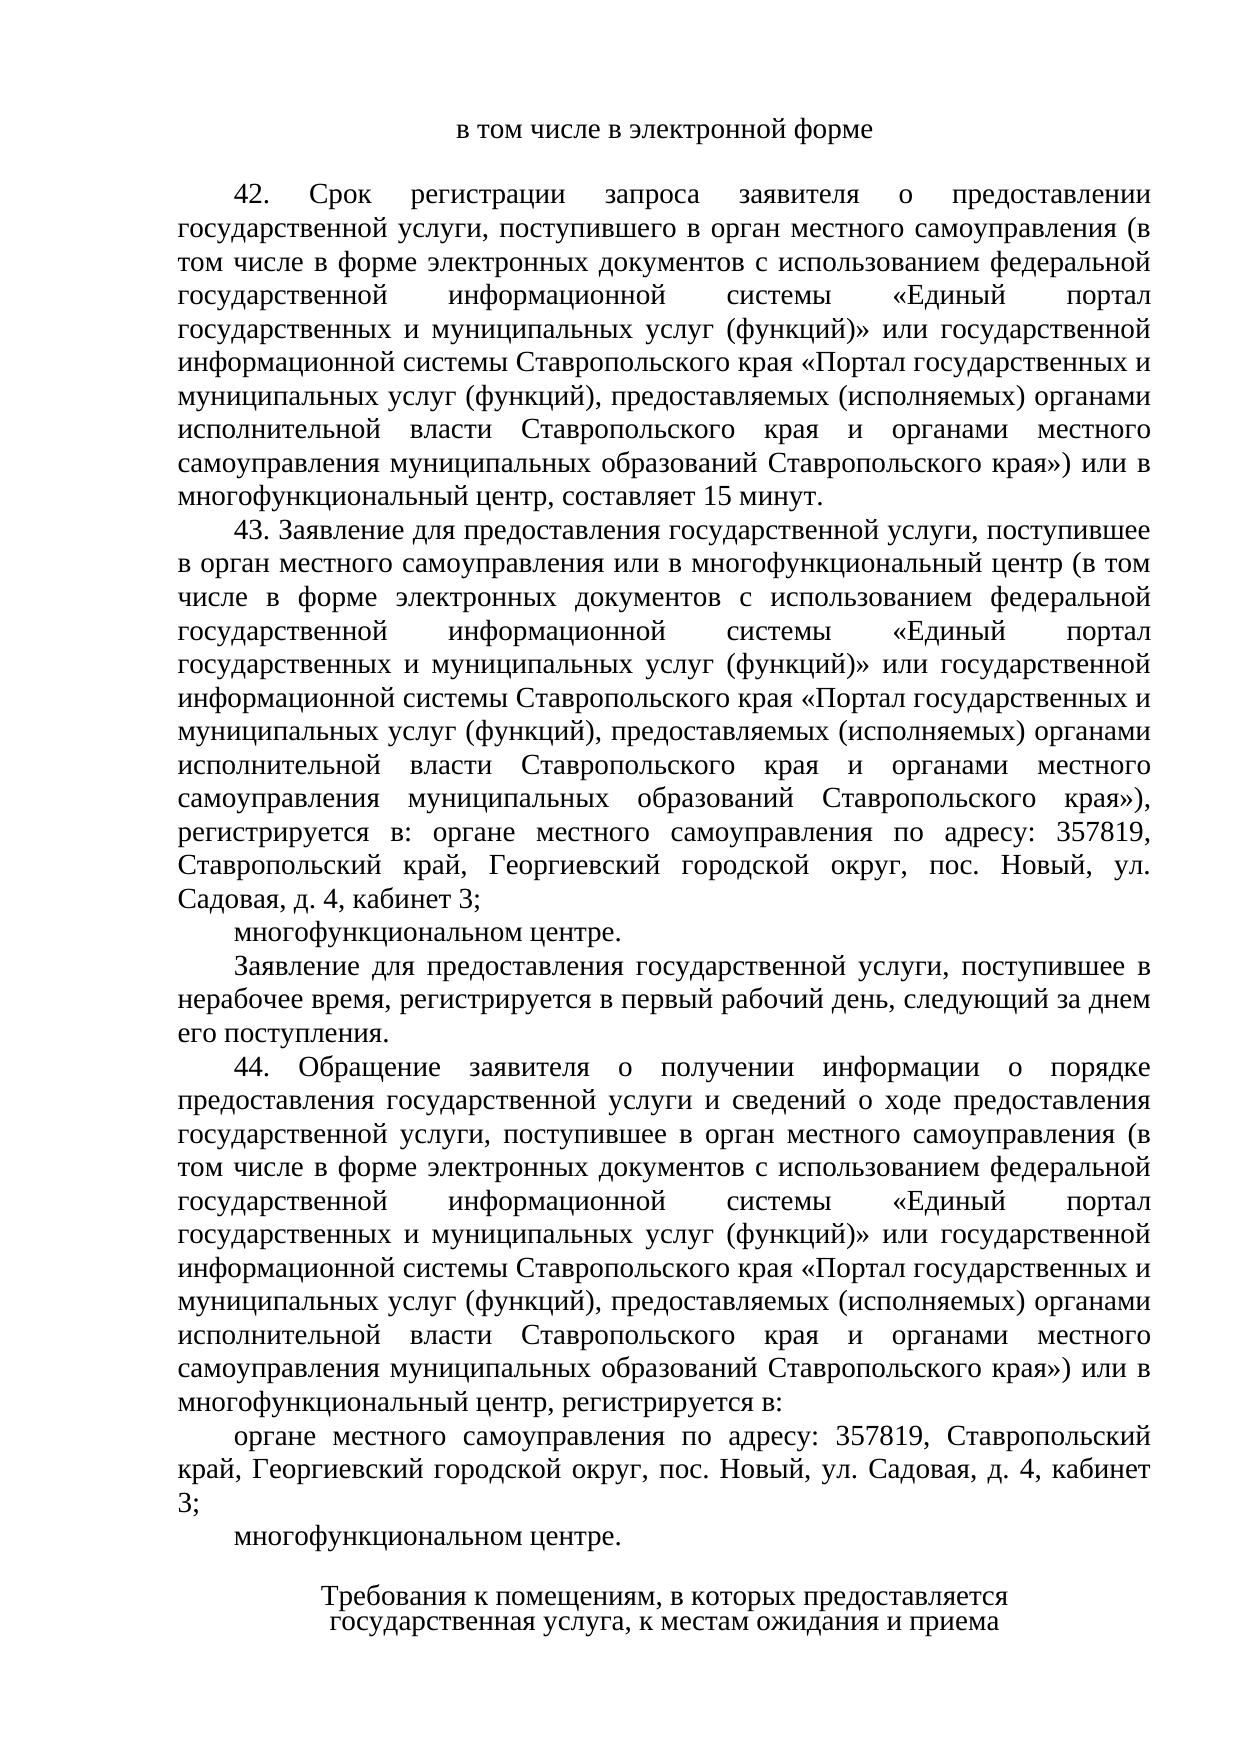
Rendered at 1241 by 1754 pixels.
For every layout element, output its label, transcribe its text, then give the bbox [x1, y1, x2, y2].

text в том числе в электронной форме [804, 118, 1152, 143]
text многофункциональном центре. [177, 1518, 1152, 1552]
text Требования к помещениям, в которых предоставляется [177, 1585, 1152, 1610]
text в том числе в электронной форме [177, 118, 801, 143]
text 42. Срок регистрации запроса заявителя о предоставлении государственной услуги, поступившего в орган местного самоуправления (в том числе в форме электронных документов с использованием федеральной государственной информационной системы «Единый портал государственных и муниципальных услуг (функций)» или государственной информационной системы Ставропольского края «Портал государственных и муниципальных услуг (функций), предоставляемых (исполняемых) органами исполнительной власти Ставропольского края и органами местного самоуправления муниципальных образований Ставропольского края») или в многофункциональный центр, составляет 15 минут. [177, 177, 1152, 512]
text 43. Заявление для предоставления государственной услуги, поступившее в орган местного самоуправления или в многофункциональный центр (в том числе в форме электронных документов с использованием федеральной государственной информационной системы «Единый портал государственных и муниципальных услуг (функций)» или государственной информационной системы Ставропольского края «Портал государственных и муниципальных услуг (функций), предоставляемых (исполняемых) органами исполнительной власти Ставропольского края и органами местного самоуправления муниципальных образований Ставропольского края»), регистрируется в: органе местного самоуправления по адресу: 357819, Ставропольский край, Георгиевский городской округ, пос. Новый, ул. Садовая, д. 4, кабинет 3; [177, 512, 1152, 914]
text 44. Обращение заявителя о получении информации о порядке предоставления государственной услуги и сведений о ходе предоставления государственной услуги, поступившее в орган местного самоуправления (в том числе в форме электронных документов с использованием федеральной государственной информационной системы «Единый портал государственных и муниципальных услуг (функций)» или государственной информационной системы Ставропольского края «Портал государственных и муниципальных услуг (функций), предоставляемых (исполняемых) органами исполнительной власти Ставропольского края и органами местного самоуправления муниципальных образований Ставропольского края») или в многофункциональный центр, регистрируется в: [177, 1049, 1152, 1418]
text государственная услуга, к местам ожидания и приема [177, 1610, 1152, 1635]
text Заявление для предоставления государственной услуги, поступившее в нерабочее время, регистрируется в первый рабочий день, следующий за днем его поступления. [177, 948, 1152, 1049]
text органе местного самоуправления по адресу: 357819, Ставропольский край, Георгиевский городской округ, пос. Новый, ул. Садовая, д. 4, кабинет 3; [177, 1418, 1152, 1518]
text многофункциональном центре. [177, 914, 1152, 948]
